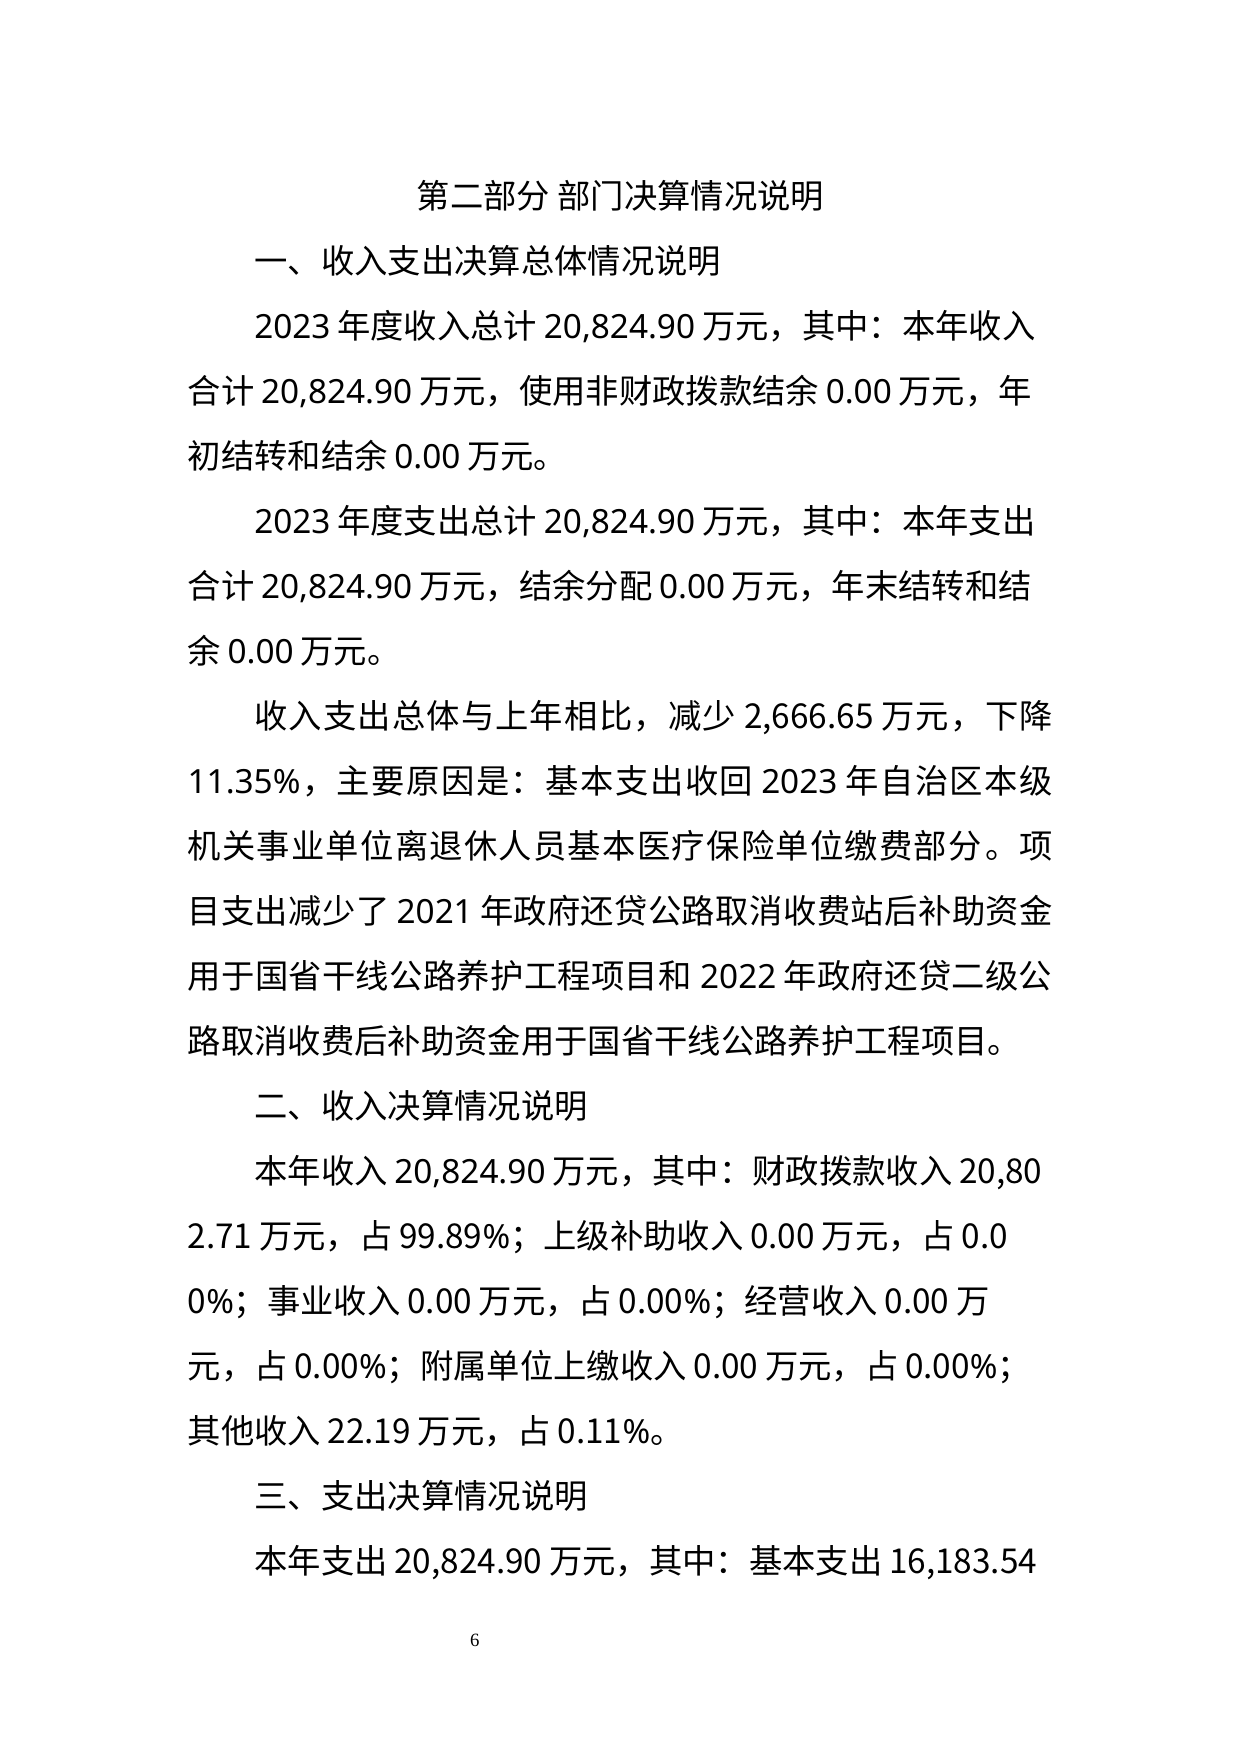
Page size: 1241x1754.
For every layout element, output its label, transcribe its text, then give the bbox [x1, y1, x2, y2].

text 三、支出决算情况说明 [187, 1462, 1053, 1527]
text 2023年度支出总计20,824.90万元，其中：本年支出合计20,824.90万元，结余分配0.00万元，年末结转和结余0.00万元。 [187, 487, 1053, 682]
text 收入支出总体与上年相比，减少2,666.65万元，下降11.35%，主要原因是：基本支出收回2023年自治区本级机关事业单位离退休人员基本医疗保险单位缴费部分。项目支出减少了2021年政府还贷公路取消收费站后补助资金用于国省干线公路养护工程项目和2022年政府还贷二级公路取消收费后补助资金用于国省干线公路养护工程项目。 [187, 682, 1053, 1072]
text 2023年度收入总计20,824.90万元，其中：本年收入合计20,824.90万元，使用非财政拨款结余0.00万元，年初结转和结余0.00万元。 [187, 292, 1053, 487]
text 本年收入20,824.90万元，其中：财政拨款收入20,802.71万元，占99.89%；上级补助收入0.00万元，占0.00%；事业收入0.00万元，占0.00%；经营收入0.00万元，占0.00%；附属单位上缴收入0.00万元，占0.00%；其他收入22.19万元，占0.11%。 [187, 1137, 1053, 1462]
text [187, 1527, 1053, 1592]
text 二、收入决算情况说明 [187, 1072, 1053, 1137]
text 一、收入支出决算总体情况说明 [187, 227, 1053, 292]
text 第二部分 部门决算情况说明 [187, 162, 1053, 227]
